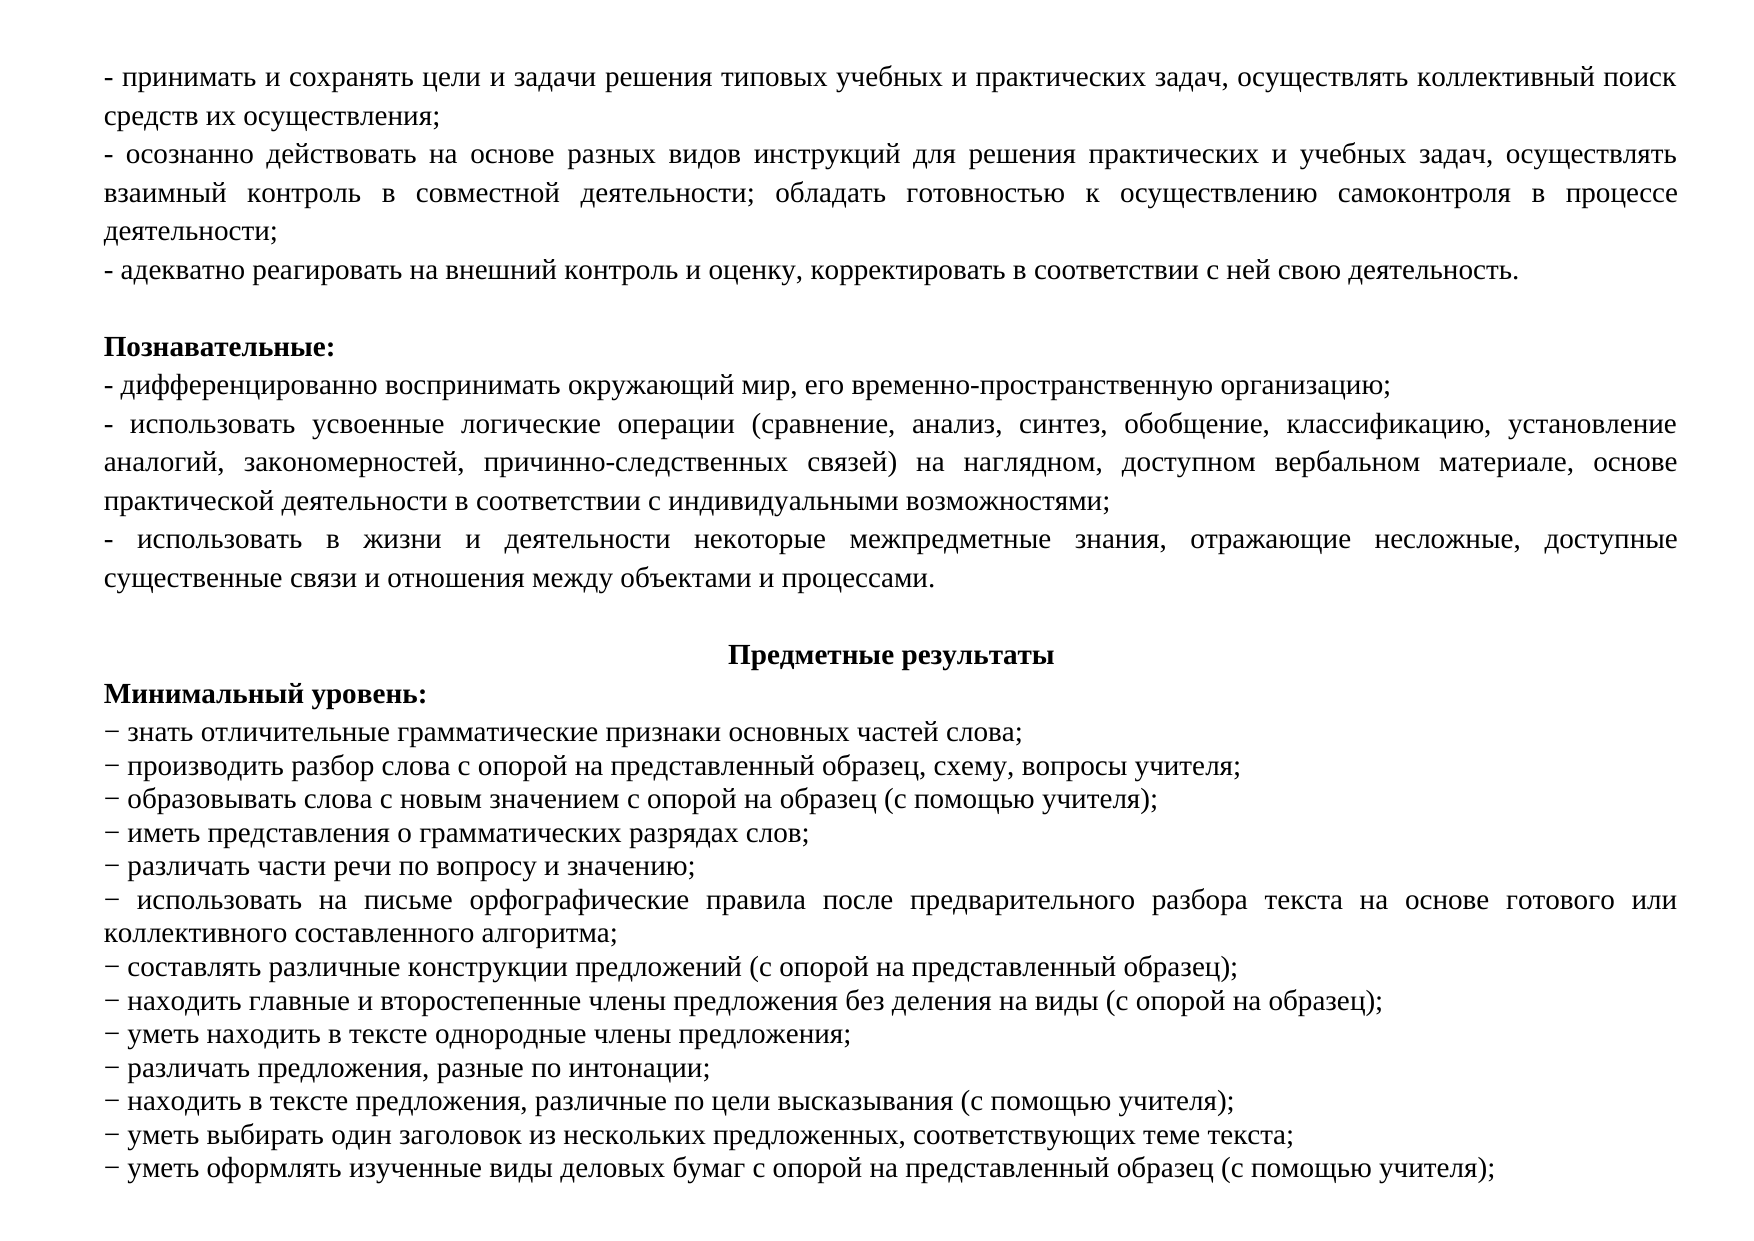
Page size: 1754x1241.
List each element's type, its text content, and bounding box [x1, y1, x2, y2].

text − уметь оформлять изученные виды деловых бумаг с опорой на представленный образец (с помощью учителя); [103, 1150, 1679, 1184]
text Предметные результаты [103, 637, 1679, 671]
text − образовывать слова с новым значением с опорой на образец (с помощью учителя); [103, 781, 1679, 815]
text − находить главные и второстепенные члены предложения без деления на виды (с опорой на образец); [103, 983, 1679, 1016]
text - осознанно действовать на основе разных видов инструкций для решения практических и учебных задач, осуществлять взаимный контроль в совместной деятельности; обладать готовностью к осуществлению самоконтроля в процессе деятельности; [103, 136, 1679, 247]
text − находить в тексте предложения, различные по цели высказывания (с помощью учителя); [103, 1083, 1679, 1117]
text - использовать усвоенные логические операции (сравнение, анализ, синтез, обобщение, классификацию, установление аналогий, закономерностей, причинно-следственных связей) на наглядном, доступном вербальном материале, основе практической деятельности в соответствии с индивидуальными возможностями; [103, 406, 1679, 517]
text Минимальный уровень: [103, 676, 1679, 709]
text - принимать и сохранять цели и задачи решения типовых учебных и практических задач, осуществлять коллективный поиск средств их осуществления; [103, 59, 1679, 131]
text − уметь выбирать один заголовок из нескольких предложенных, соответствующих теме текста; [103, 1117, 1679, 1150]
text − знать отличительные грамматические признаки основных частей слова; [103, 714, 1679, 748]
text - адекватно реагировать на внешний контроль и оценку, корректировать в соответствии с ней свою деятельность. [103, 252, 1679, 285]
text Познавательные: [103, 329, 1679, 362]
text − иметь представления о грамматических разрядах слов; [103, 815, 1679, 848]
text − уметь находить в тексте однородные члены предложения; [103, 1016, 1679, 1050]
text - дифференцированно воспринимать окружающий мир, его временно-пространственную организацию; [103, 367, 1679, 401]
text − различать предложения, разные по интонации; [103, 1050, 1679, 1083]
text − производить разбор слова с опорой на представленный образец, схему, вопросы учителя; [103, 748, 1679, 781]
text − различать части речи по вопросу и значению; [103, 848, 1679, 882]
text − составлять различные конструкции предложений (с опорой на представленный образец); [103, 949, 1679, 983]
text − использовать на письме орфографические правила после предварительного разбора текста на основе готового или коллективного составленного алгоритма; [103, 882, 1679, 949]
text - использовать в жизни и деятельности некоторые межпредметные знания, отражающие несложные, доступные существенные связи и отношения между объектами и процессами. [103, 522, 1679, 594]
